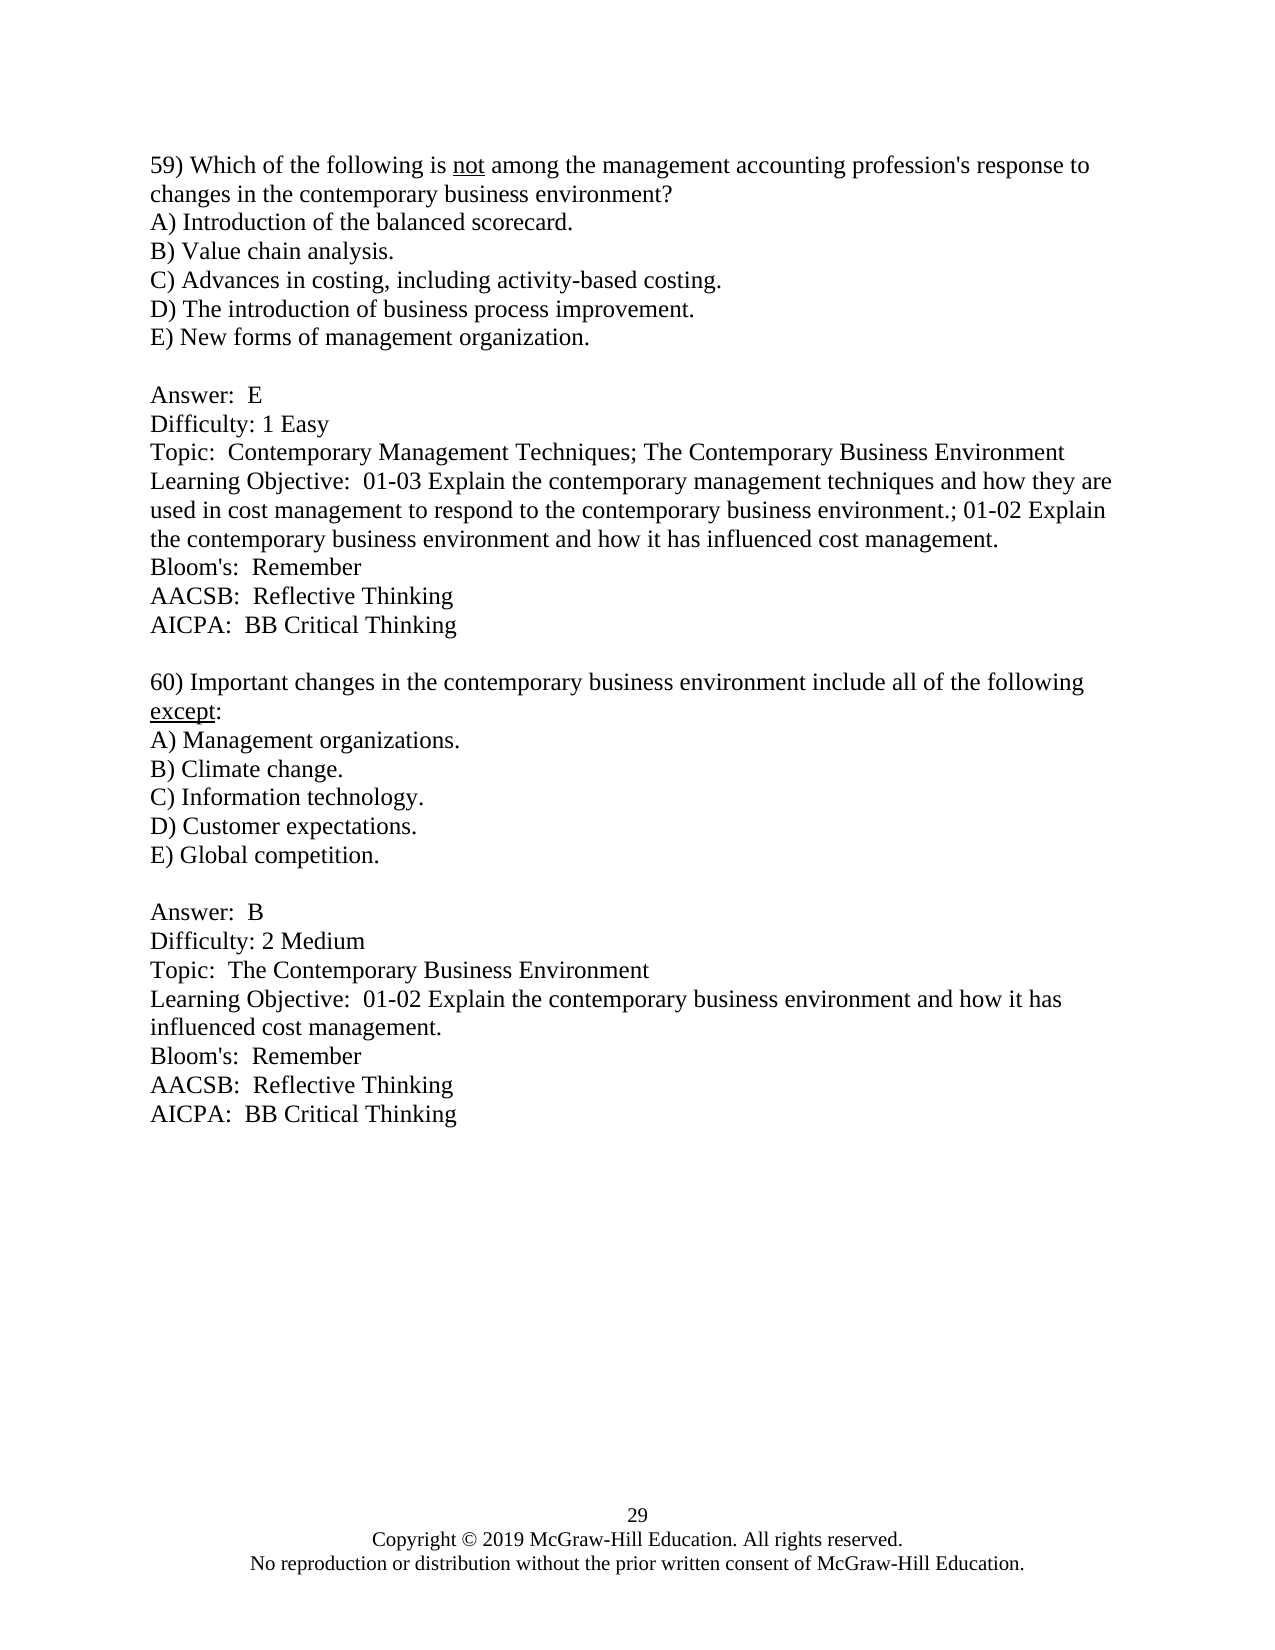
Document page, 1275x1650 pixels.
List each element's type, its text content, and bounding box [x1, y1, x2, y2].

text Bloom's: Remember [150, 552, 1125, 581]
text Topic: Contemporary Management Techniques; The Contemporary Business Environment [150, 437, 1125, 466]
text Difficulty: 2 Medium [150, 926, 1125, 955]
text A) Introduction of the balanced scorecard. [150, 207, 1125, 236]
text AICPA: BB Critical Thinking [150, 610, 1125, 639]
text C) Advances in costing, including activity-based costing. [150, 265, 1125, 294]
text 59) Which of the following is not among the management accounting profession's response to changes in the contemporary business environment? [150, 150, 1125, 207]
text D) The introduction of business process improvement. [150, 294, 1125, 322]
text Topic: The Contemporary Business Environment [150, 955, 1125, 984]
text Difficulty: 1 Easy [150, 409, 1125, 437]
text E) New forms of management organization. [150, 322, 1125, 351]
text Learning Objective: 01-02 Explain the contemporary business environment and how it has influenced cost management. [150, 984, 1125, 1041]
text D) Customer expectations. [150, 811, 1125, 840]
text AACSB: Reflective Thinking [150, 1070, 1125, 1099]
text C) Information technology. [150, 782, 1125, 811]
text B) Climate change. [150, 754, 1125, 782]
text 60) Important changes in the contemporary business environment include all of the following except: [150, 667, 1125, 725]
text A) Management organizations. [150, 725, 1125, 754]
text Answer: B [150, 897, 1125, 926]
text AICPA: BB Critical Thinking [150, 1099, 1125, 1127]
text Answer: E [150, 380, 1125, 409]
text B) Value chain analysis. [150, 236, 1125, 265]
text AACSB: Reflective Thinking [150, 581, 1125, 610]
text Bloom's: Remember [150, 1041, 1125, 1070]
text Learning Objective: 01-03 Explain the contemporary management techniques and how they are used in cost management to respond to the contemporary business environment.; 01-02 Explain the contemporary business environment and how it has influenced cost management. [150, 466, 1125, 552]
text E) Global competition. [150, 840, 1125, 869]
